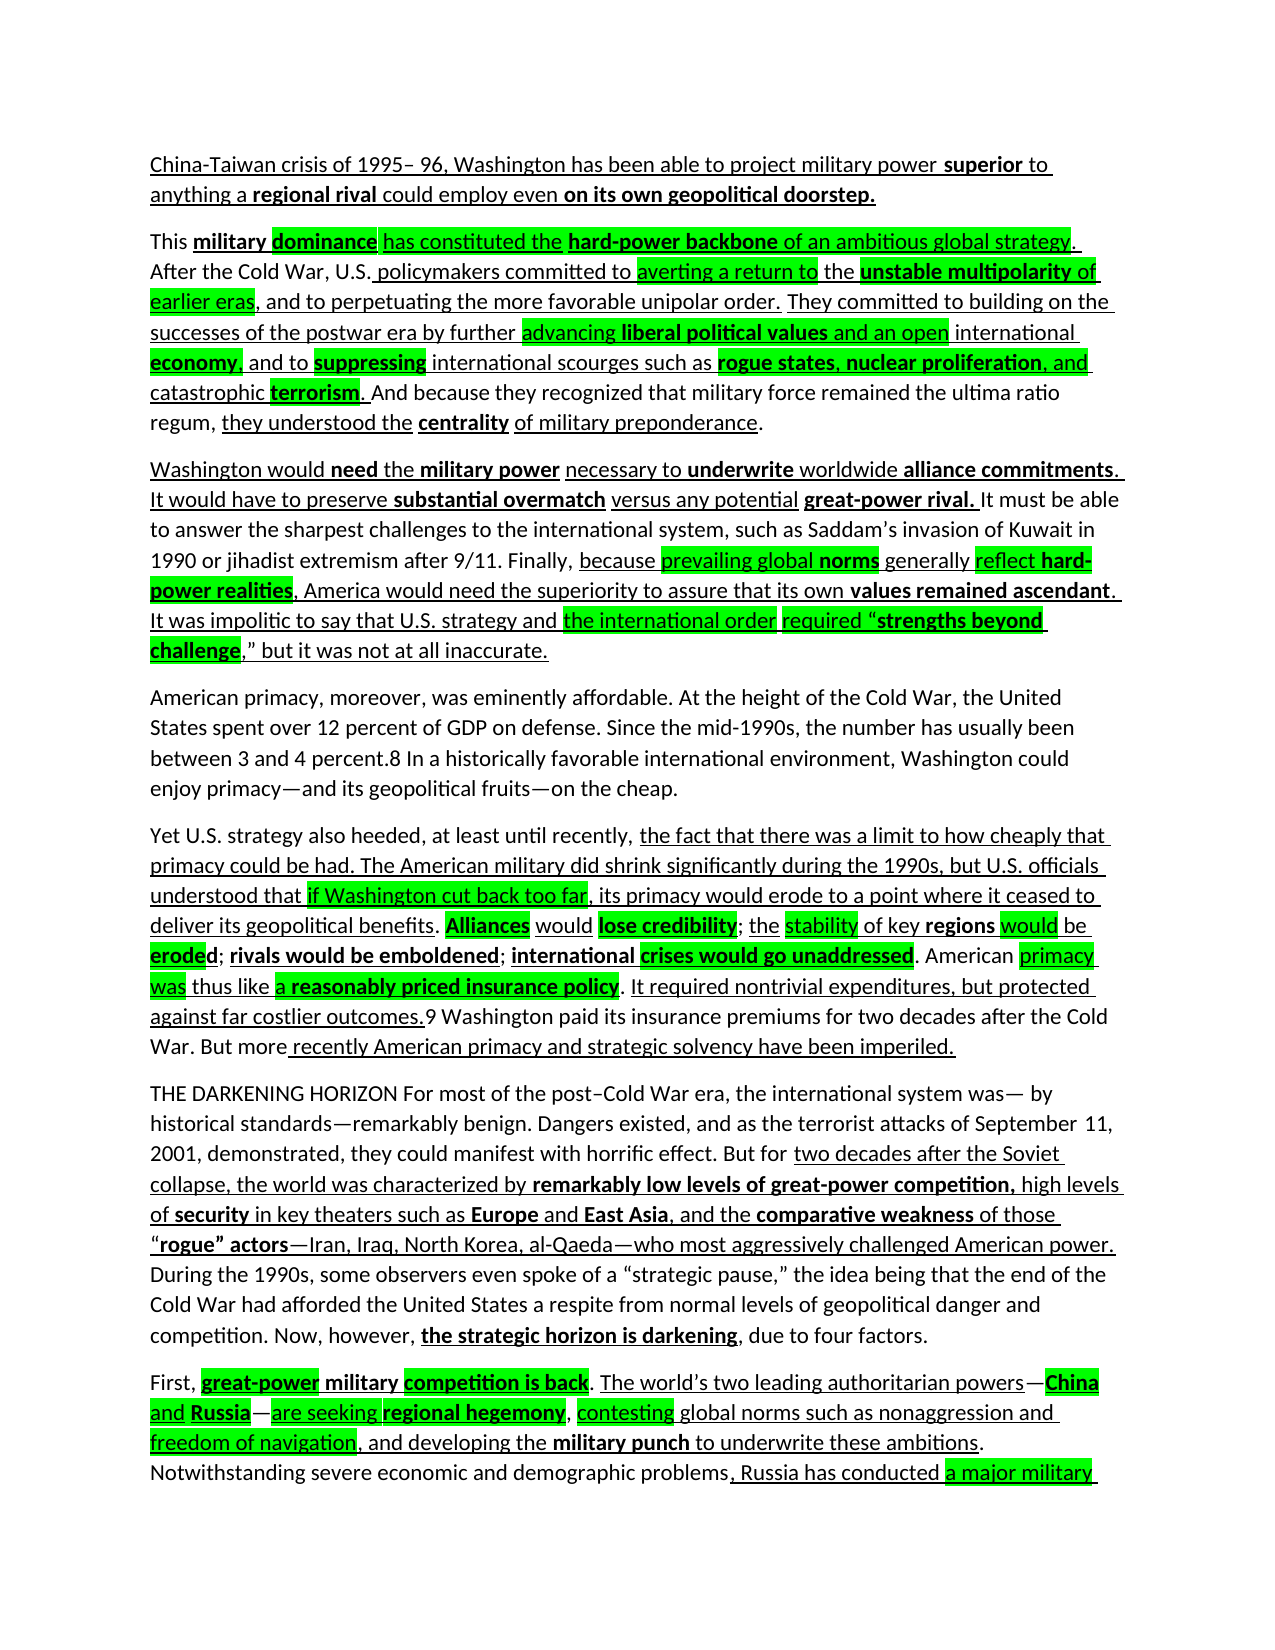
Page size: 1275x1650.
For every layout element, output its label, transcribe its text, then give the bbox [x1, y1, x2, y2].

text Washington would need the military power necessary to underwrite worldwide alliance commitments. It would have to preserve substantial overmatch versus any potential great-power rival. It must be able to answer the sharpest challenges to the international system, such as Saddam’s invasion of Kuwait in 1990 or jihadist extremism after 9/11. Finally, because prevailing global norms generally reflect hard-power realities, America would need the superiority to assure that its own values remained ascendant. It was impolitic to say that U.S. strategy and the international order required “strengths beyond challenge,” but it was not at all inaccurate. [150, 455, 1125, 664]
text THE DARKENING HORIZON For most of the post–Cold War era, the international system was— by historical standards—remarkably benign. Dangers existed, and as the terrorist attacks of September 11, 2001, demonstrated, they could manifest with horrific effect. But for two decades after the Soviet collapse, the world was characterized by remarkably low levels of great-power competition, high levels of security in key theaters such as Europe and East Asia, and the comparative weakness of those “rogue” actors—Iran, Iraq, North Korea, al-Qaeda—who most aggressively challenged American power. During the 1990s, some observers even spoke of a “strategic pause,” the idea being that the end of the Cold War had afforded the United States a respite from normal levels of geopolitical danger and competition. Now, however, the strategic horizon is darkening, due to four factors. [150, 1079, 1125, 1349]
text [150, 1368, 1125, 1486]
text This military dominance has constituted the hard-power backbone of an ambitious global strategy. After the Cold War, U.S. policymakers committed to averting a return to the unstable multipolarity of earlier eras, and to perpetuating the more favorable unipolar order. They committed to building on the successes of the postwar era by further advancing liberal political values and an open international economy, and to suppressing international scourges such as rogue states, nuclear proliferation, and catastrophic terrorism. And because they recognized that military force remained the ultima ratio regum, they understood the centrality of military preponderance. [150, 227, 1125, 436]
text Yet U.S. strategy also heeded, at least until recently, the fact that there was a limit to how cheaply that primacy could be had. The American military did shrink significantly during the 1990s, but U.S. officials understood that if Washington cut back too far, its primacy would erode to a point where it ceased to deliver its geopolitical benefits. Alliances would lose credibility; the stability of key regions would be eroded; rivals would be emboldened; international crises would go unaddressed. American primacy was thus like a reasonably priced insurance policy. It required nontrivial expenditures, but protected against far costlier outcomes.9 Washington paid its insurance premiums for two decades after the Cold War. But more recently American primacy and strategic solvency have been imperiled. [150, 821, 1125, 1060]
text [150, 150, 1125, 208]
text American primacy, moreover, was eminently affordable. At the height of the Cold War, the United States spent over 12 percent of GDP on defense. Since the mid-1990s, the number has usually been between 3 and 4 percent.8 In a historically favorable international environment, Washington could enjoy primacy—and its geopolitical fruits—on the cheap. [150, 683, 1125, 802]
